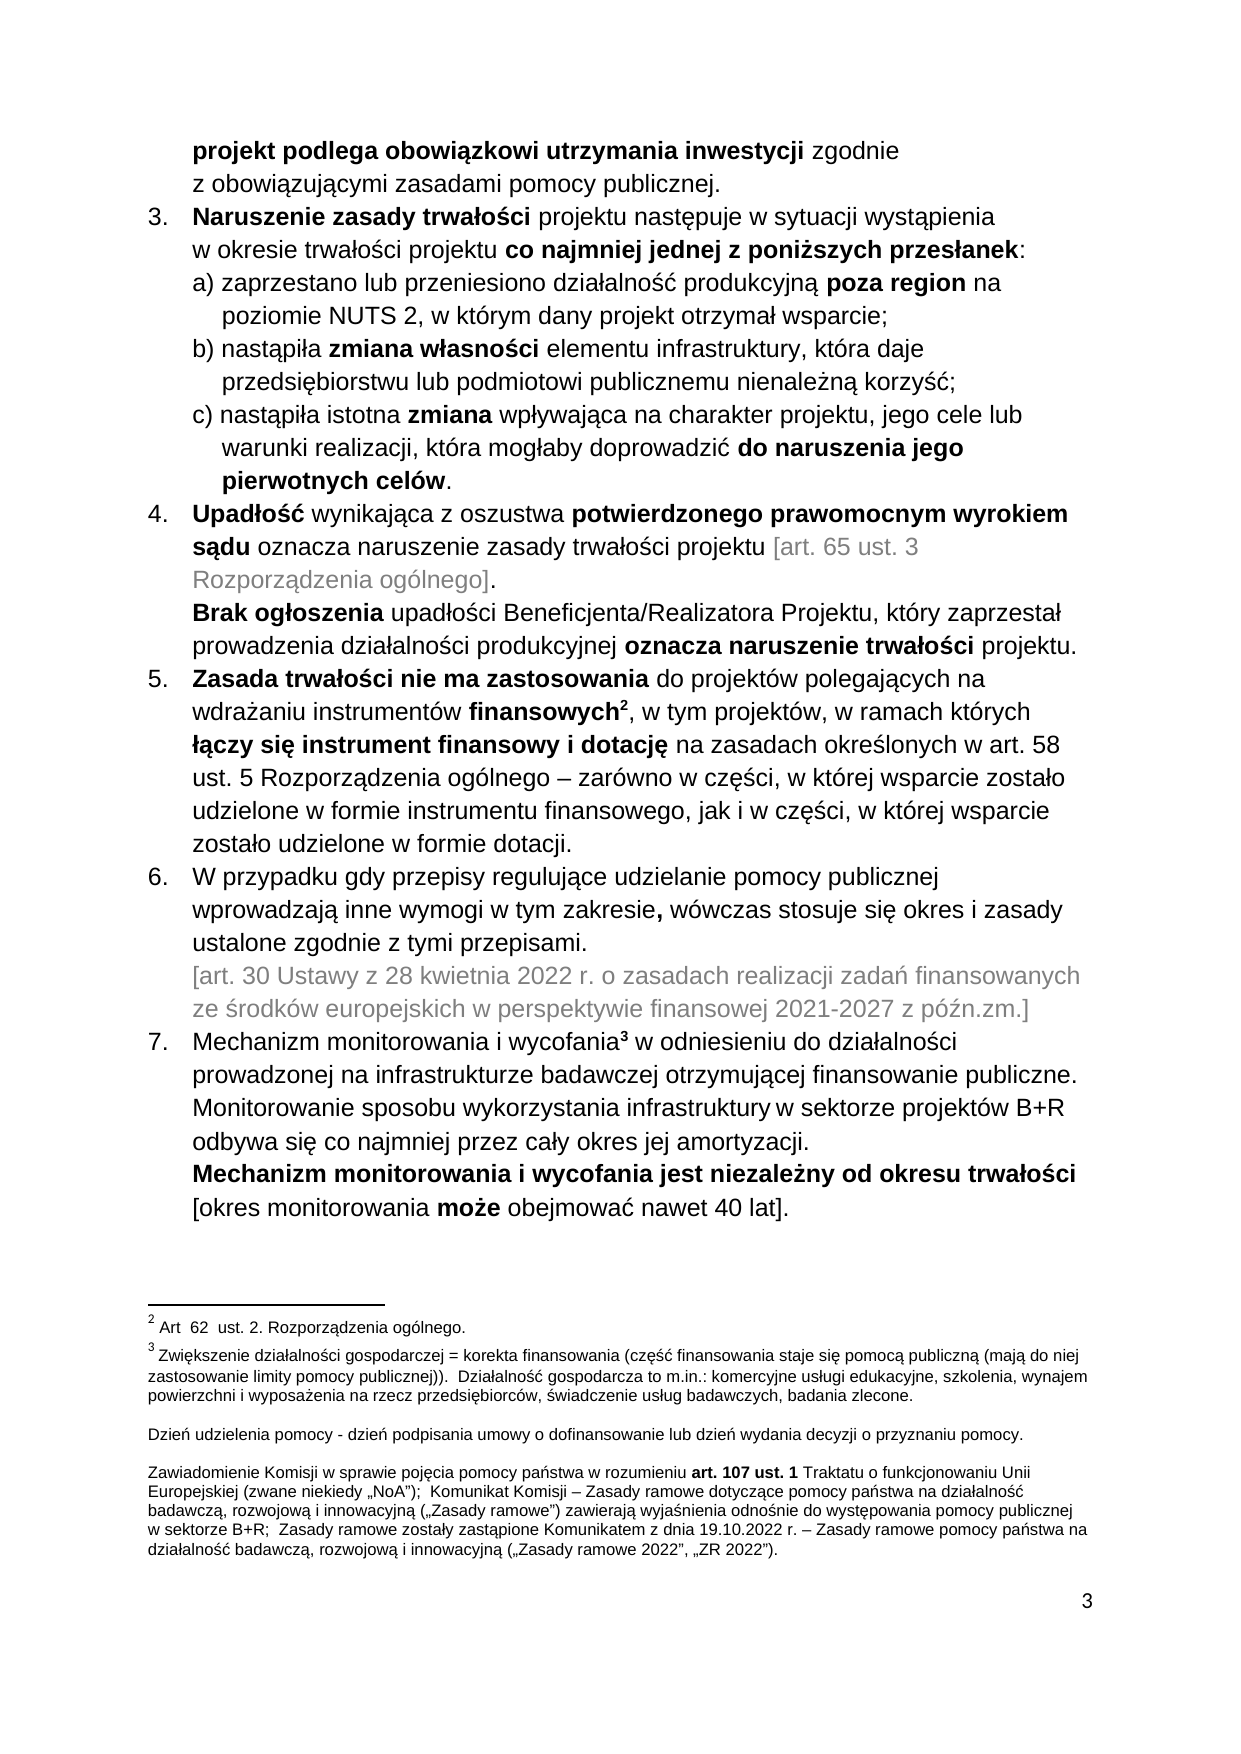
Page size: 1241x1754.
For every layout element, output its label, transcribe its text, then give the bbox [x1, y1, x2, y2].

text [192, 136, 1092, 198]
list W przypadku gdy przepisy regulujące udzielanie pomocy publicznej wprowadzają inne wymogi w tym zakresie, wówczas stosuje się okres i zasady ustalone zgodnie z tymi przepisami. [148, 862, 1092, 957]
list Monitorowanie sposobu wykorzystania infrastruktury w sektorze projektów B+R odbywa się co najmniej przez cały okres jej amortyzacji. [192, 1093, 1092, 1155]
list Mechanizm monitorowania i wycofania w odniesieniu do działalności prowadzonej na infrastrukturze badawczej otrzymującej finansowanie publiczne. [148, 1027, 1092, 1089]
list Upadłość wynikająca z oszustwa potwierdzonego prawomocnym wyrokiem sądu oznacza naruszenie zasady trwałości projektu [art. 65 ust. 3 Rozporządzenia ogólnego]. [148, 499, 1092, 594]
list Naruszenie zasady trwałości projektu następuje w sytuacji wystąpienia w okresie trwałości projektu co najmniej jednej z poniższych przesłanek: [148, 202, 1092, 264]
text Brak ogłoszenia upadłości Beneficjenta/Realizatora Projektu, który zaprzestał prowadzenia działalności produkcyjnej oznacza naruszenie trwałości projektu. [192, 598, 1092, 660]
list Zasada trwałości nie ma zastosowania do projektów polegających na wdrażaniu instrumentów finansowych, w tym projektów, w ramach których łączy się instrument finansowy i dotację na zasadach określonych w art. 58 ust. 5 Rozporządzenia ogólnego – zarówno w części, w której wsparcie zostało udzielone w formie instrumentu finansowego, jak i w części, w której wsparcie zostało udzielone w formie dotacji. [148, 664, 1092, 858]
text a) zaprzestano lub przeniesiono działalność produkcyjną poza region na poziomie NUTS 2, w którym dany projekt otrzymał wsparcie; [192, 268, 1092, 330]
text c) nastąpiła istotna zmiana wpływająca na charakter projektu, jego cele lub warunki realizacji, która mogłaby doprowadzić do naruszenia jego pierwotnych celów. [192, 400, 1092, 495]
text [art. 30 Ustawy z 28 kwietnia 2022 r. o zasadach realizacji zadań finansowanych ze środków europejskich w perspektywie finansowej 2021-2027 z późn.zm.] [192, 961, 1092, 1023]
list Mechanizm monitorowania i wycofania jest niezależny od okresu trwałości [okres monitorowania może obejmować nawet 40 lat]. [192, 1159, 1092, 1221]
text b) nastąpiła zmiana własności elementu infrastruktury, która daje przedsiębiorstwu lub podmiotowi publicznemu nienależną korzyść; [192, 334, 1092, 396]
